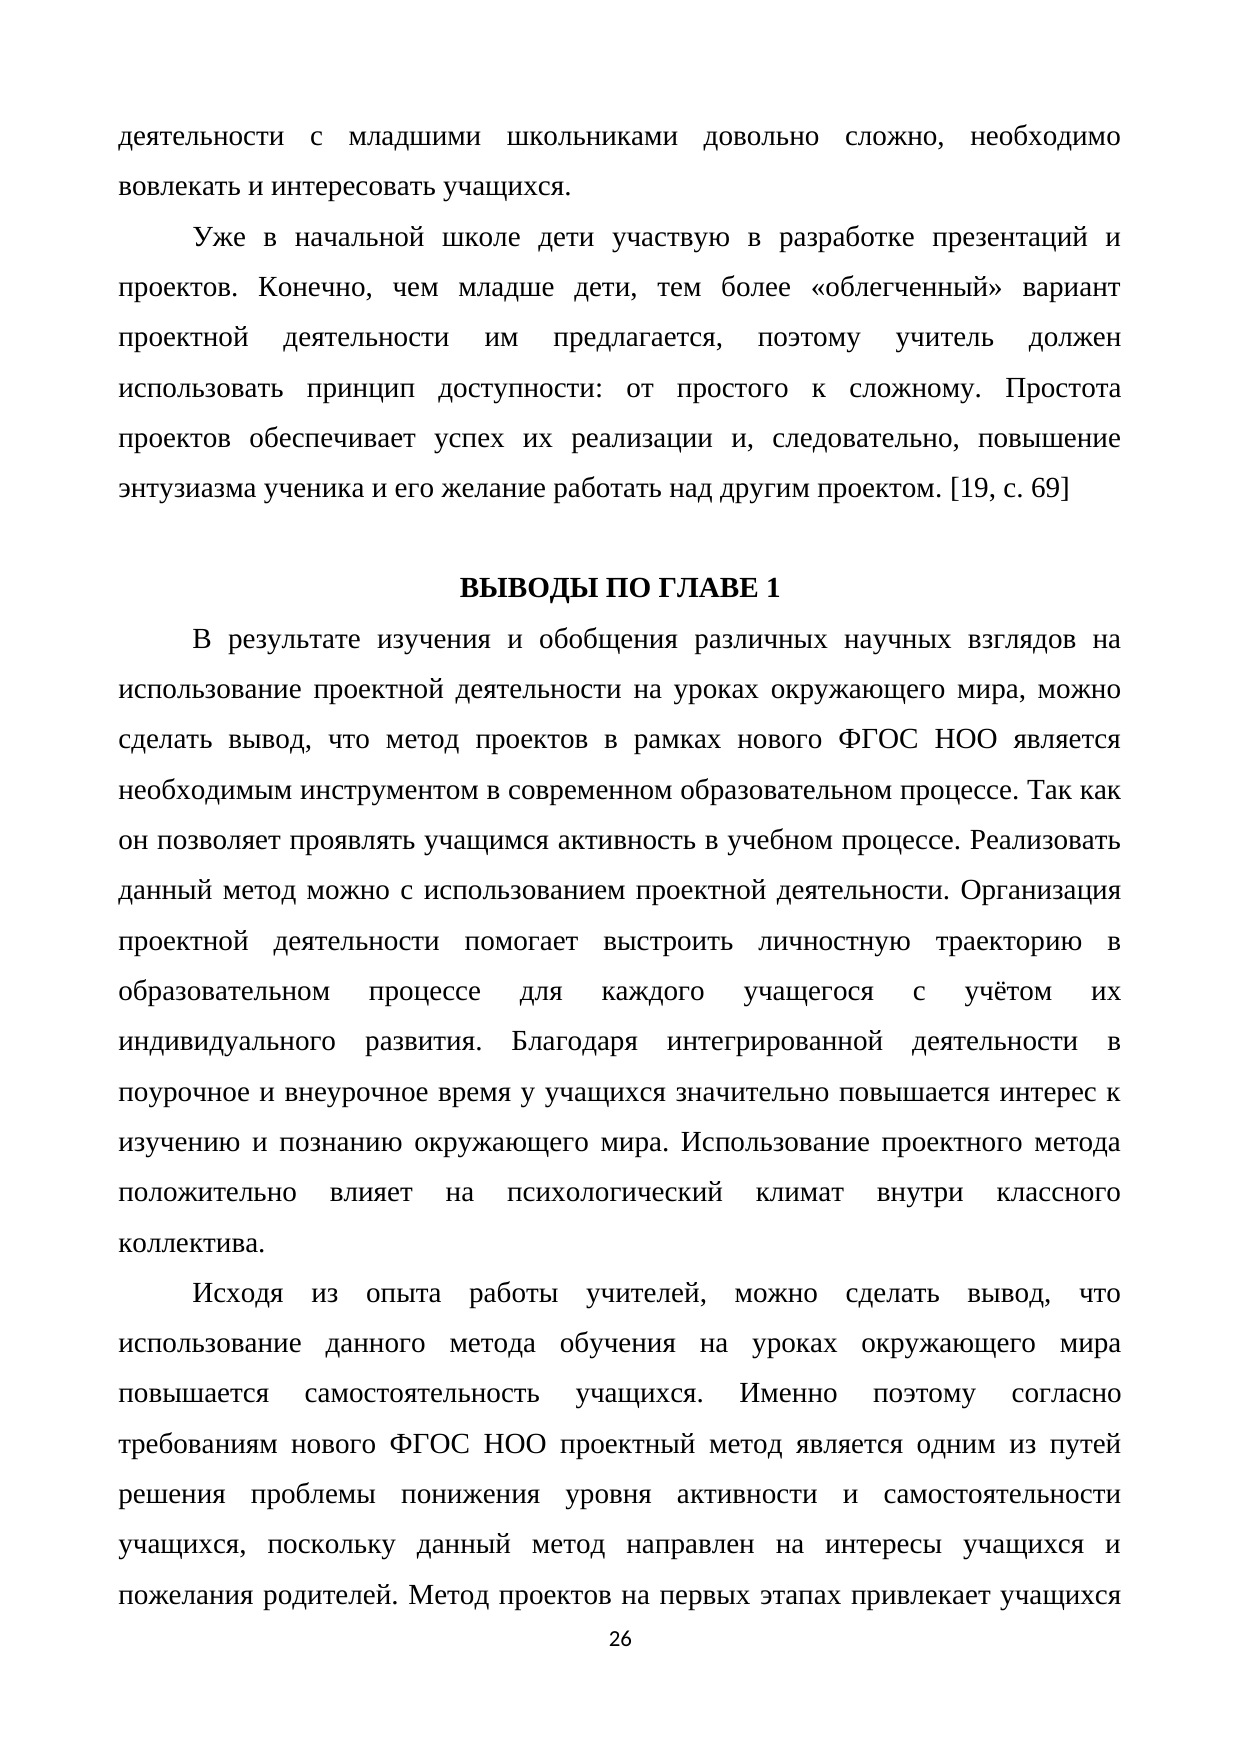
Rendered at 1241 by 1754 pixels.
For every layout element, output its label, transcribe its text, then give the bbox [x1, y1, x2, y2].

text Уже в начальной школе дети участвую в разработке презентаций и проектов. Конечно, чем младше дети, тем более «облегченный» вариант проектной деятельности им предлагается, поэтому учитель должен использовать принцип доступности: от простого к сложному. Простота проектов обеспечивает успех их реализации и, следовательно, повышение энтузиазма ученика и его желание работать над другим проектом. [19, с. 69] [118, 219, 1122, 504]
subtitle ВЫВОДЫ ПО ГЛАВЕ 1 [118, 571, 1122, 604]
text В результате изучения и обобщения различных научных взглядов на использование проектной деятельности на уроках окружающего мира, можно сделать вывод, что метод проектов в рамках нового ФГОС НОО является необходимым инструментом в современном образовательном процессе. Так как он позволяет проявлять учащимся активность в учебном процессе. Реализовать данный метод можно с использованием проектной деятельности. Организация проектной деятельности помогает выстроить личностную траекторию в образовательном процессе для каждого учащегося с учётом их индивидуального развития. Благодаря интегрированной деятельности в поурочное и внеурочное время у учащихся значительно повышается интерес к изучению и познанию окружающего мира. Использование проектного метода положительно влияет на психологический климат внутри классного коллектива. [118, 621, 1122, 1258]
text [118, 118, 1122, 202]
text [118, 1275, 1122, 1610]
